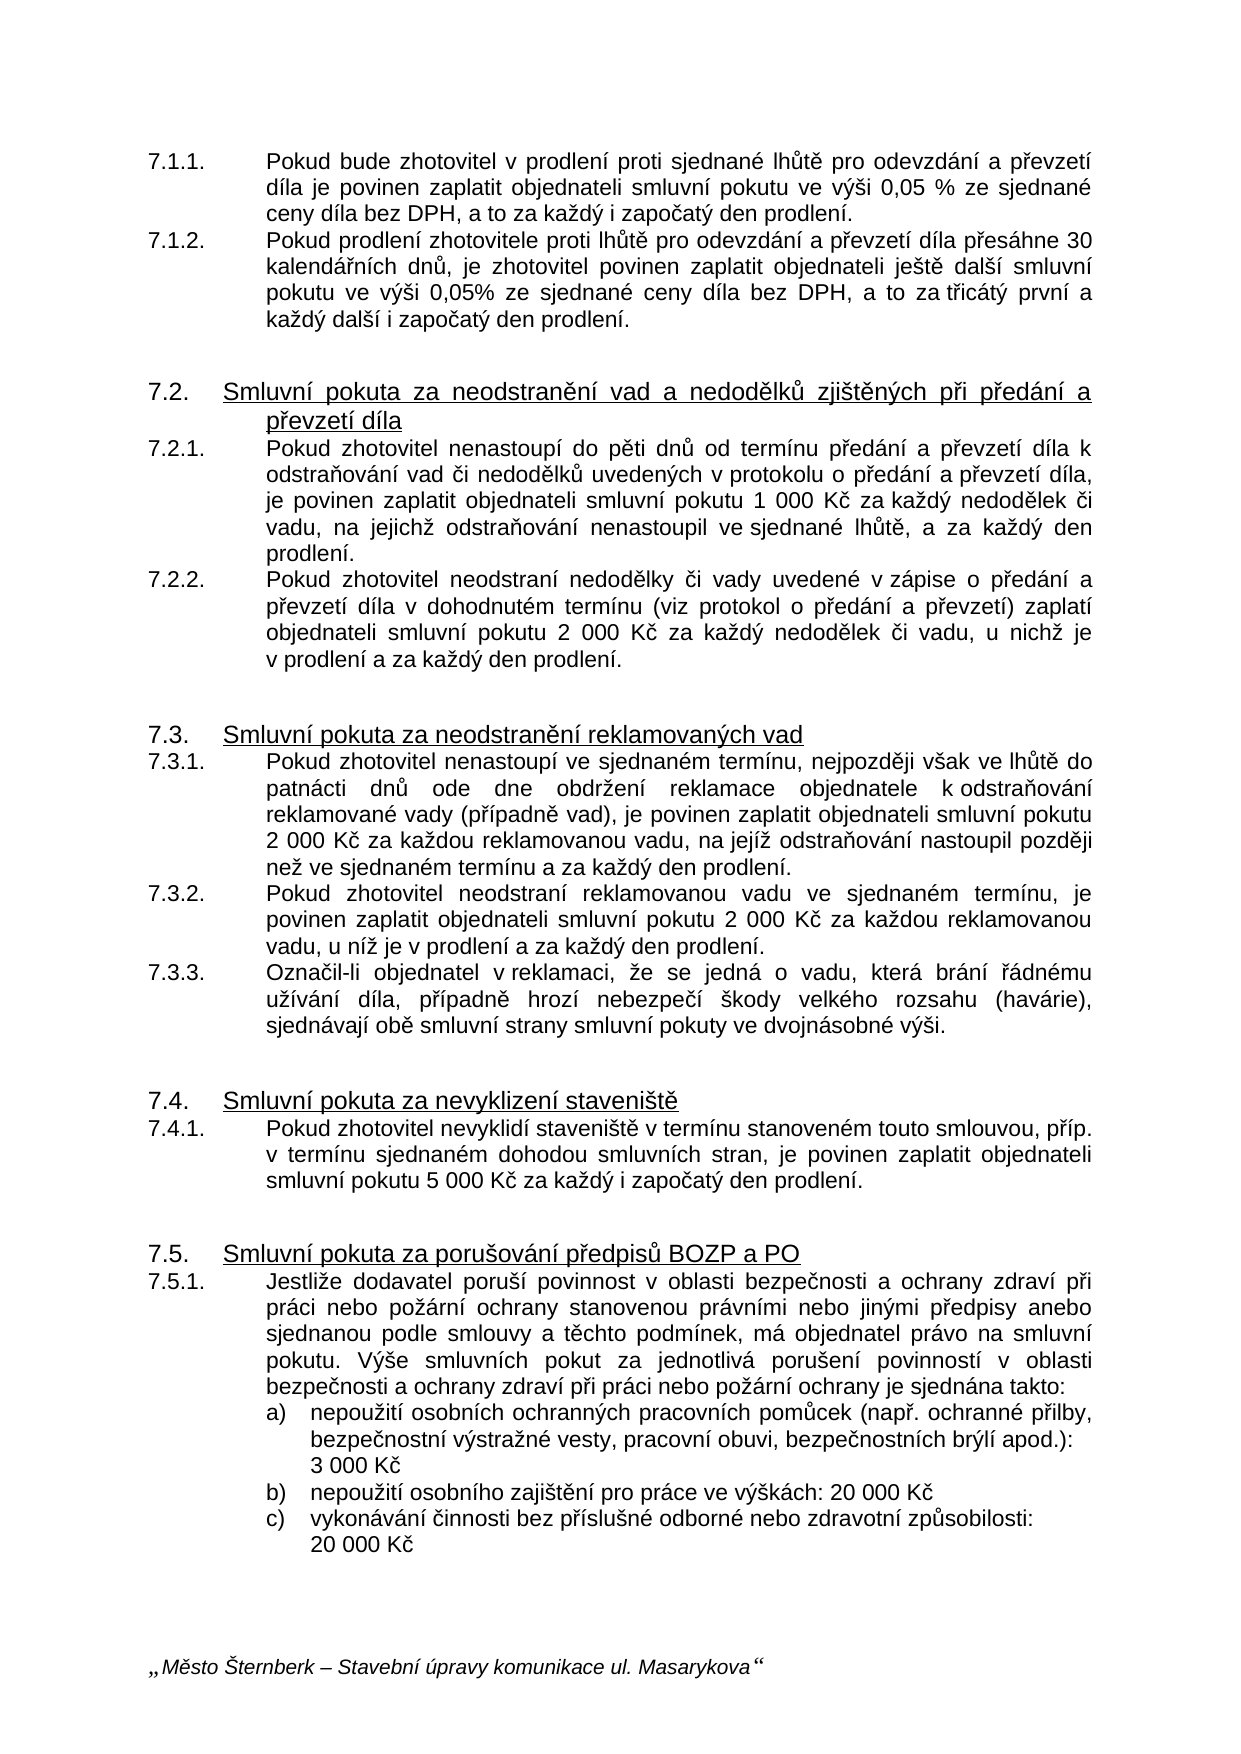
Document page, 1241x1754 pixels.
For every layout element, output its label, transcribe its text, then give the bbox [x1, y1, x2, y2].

list nepoužití osobního zajištění pro práce ve výškách: 20 000 Kč [266, 1478, 1093, 1505]
list Pokud bude zhotovitel v prodlení proti sjednané lhůtě pro odevzdání a převzetí díla je povinen zaplatit objednateli smluvní pokutu ve výši 0,05 % ze sjednané ceny díla bez DPH, a to za každý i započatý den prodlení. [148, 148, 1093, 227]
list Označil-li objednatel v reklamaci, že se jedná o vadu, která brání řádnému užívání díla, případně hrozí nebezpečí škody velkého rozsahu (havárie), sjednávají obě smluvní strany smluvní pokuty ve dvojnásobné výši. [148, 959, 1093, 1038]
list Smluvní pokuta za nevyklizení staveniště [148, 1086, 1093, 1115]
list Pokud prodlení zhotovitele proti lhůtě pro odevzdání a převzetí díla přesáhne 30 kalendářních dnů, je zhotovitel povinen zaplatit objednateli ještě další smluvní pokutu ve výši 0,05% ze sjednané ceny díla bez DPH, a to za třicátý první a každý další i započatý den prodlení. [148, 227, 1093, 332]
text 20 000 Kč [310, 1531, 1093, 1557]
list Pokud zhotovitel nenastoupí do pěti dnů od termínu předání a převzetí díla k odstraňování vad či nedodělků uvedených v protokolu o předání a převzetí díla, je povinen zaplatit objednateli smluvní pokutu 1 000 Kč za každý nedodělek či vadu, na jejichž odstraňování nenastoupil ve sjednané lhůtě, a za každý den prodlení. [148, 435, 1093, 566]
text 3 000 Kč [310, 1452, 1093, 1478]
list Jestliže dodavatel poruší povinnost v oblasti bezpečnosti a ochrany zdraví při práci nebo požární ochrany stanovenou právními nebo jinými předpisy anebo sjednanou podle smlouvy a těchto podmínek, má objednatel právo na smluvní pokutu. Výše smluvních pokut za jednotlivá porušení povinností v oblasti bezpečnosti a ochrany zdraví při práci nebo požární ochrany je sjednána takto: [148, 1268, 1093, 1399]
list Smluvní pokuta za neodstranění vad a nedodělků zjištěných při předání a převzetí díla [148, 377, 1093, 435]
list Smluvní pokuta za neodstranění reklamovaných vad [148, 719, 1093, 748]
list Pokud zhotovitel neodstraní nedodělky či vady uvedené v zápise o předání a převzetí díla v dohodnutém termínu (viz protokol o předání a převzetí) zaplatí objednateli smluvní pokutu 2 000 Kč za každý nedodělek či vadu, u nichž je v prodlení a za každý den prodlení. [148, 566, 1093, 672]
list nepoužití osobních ochranných pracovních pomůcek (např. ochranné přilby, bezpečnostní výstražné vesty, pracovní obuvi, bezpečnostních brýlí apod.): [266, 1399, 1093, 1452]
list Pokud zhotovitel nevyklidí staveniště v termínu stanoveném touto smlouvou, příp. v termínu sjednaném dohodou smluvních stran, je povinen zaplatit objednateli smluvní pokutu 5 000 Kč za každý i započatý den prodlení. [148, 1115, 1093, 1194]
list vykonávání činnosti bez příslušné odborné nebo zdravotní způsobilosti: [266, 1505, 1093, 1531]
list Pokud zhotovitel neodstraní reklamovanou vadu ve sjednaném termínu, je povinen zaplatit objednateli smluvní pokutu 2 000 Kč za každou reklamovanou vadu, u níž je v prodlení a za každý den prodlení. [148, 880, 1093, 959]
list Pokud zhotovitel nenastoupí ve sjednaném termínu, nejpozději však ve lhůtě do patnácti dnů ode dne obdržení reklamace objednatele k odstraňování reklamované vady (případně vad), je povinen zaplatit objednateli smluvní pokutu 2 000 Kč za každou reklamovanou vadu, na jejíž odstraňování nastoupil později než ve sjednaném termínu a za každý den prodlení. [148, 748, 1093, 880]
list Smluvní pokuta za porušování předpisů BOZP a PO [148, 1239, 1093, 1268]
